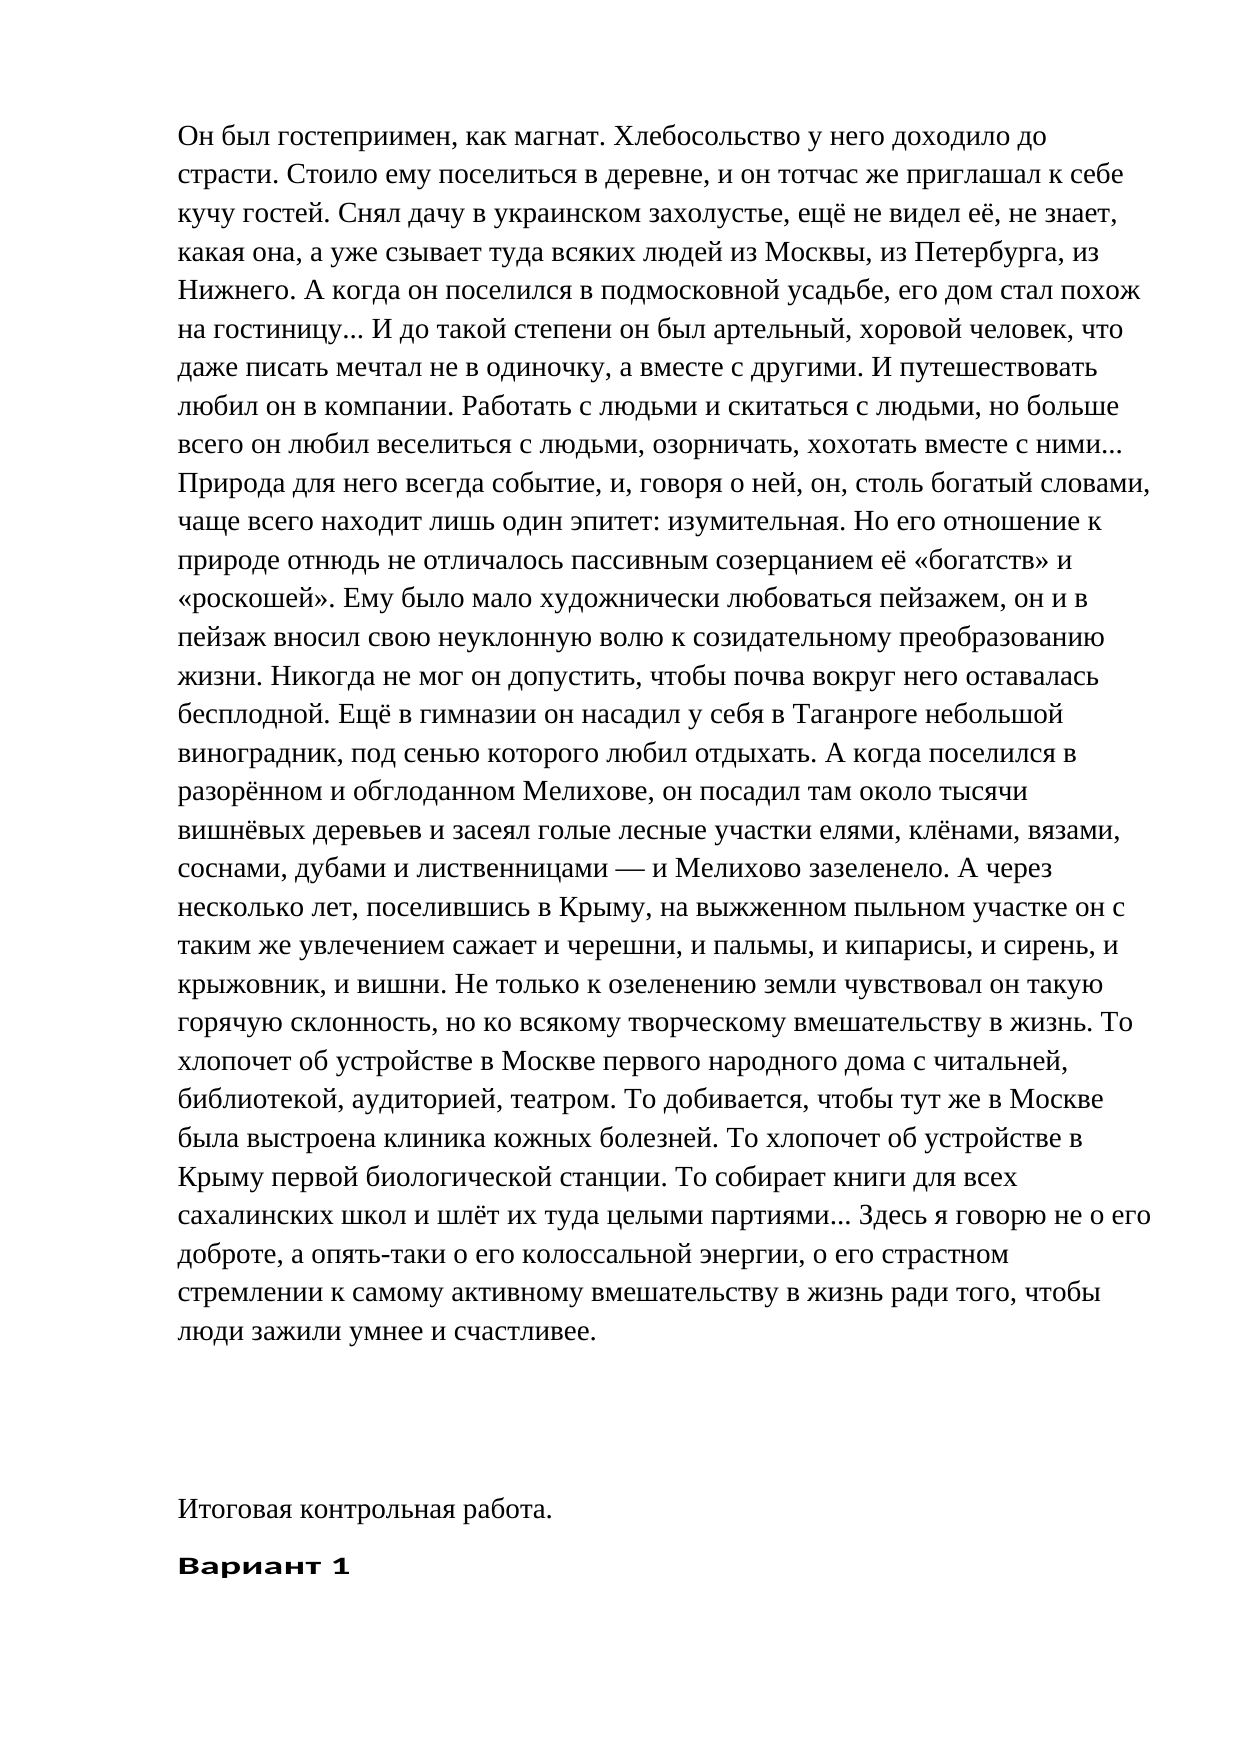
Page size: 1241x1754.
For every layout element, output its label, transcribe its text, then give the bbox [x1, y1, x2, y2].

text Итоговая контрольная работа. [177, 1491, 1152, 1524]
text Он был гостеприимен, как магнат. Хлебосольство у него доходило до страсти. Стоило ему поселиться в деревне, и он тотчас же приглашал к себе кучу гостей. Снял дачу в украинском захолустье, ещё не видел её, не знает, какая она, а уже сзывает туда всяких людей из Москвы, из Петербурга, из Нижнего. А когда он поселился в подмосковной усадьбе, его дом стал похож на гостиницу... И до такой степени он был артельный, хоровой человек, что даже писать мечтал не в одиночку, а вместе с другими. И путешествовать любил он в компании. Работать с людьми и скитаться с людьми, но больше всего он любил веселиться с людьми, озорничать, хохотать вместе с ними... Природа для него всегда событие, и, говоря о ней, он, столь богатый словами, чаще всего находит лишь один эпитет: изумительная. Но его отношение к природе отнюдь не отличалось пассивным созерцанием её «богатств» и «роскошей». Ему было мало художнически любоваться пейзажем, он и в пейзаж вносил свою неуклонную волю к созидательному преобразованию жизни. Никогда не мог он допустить, чтобы почва вокруг него оставалась бесплодной. Ещё в гимназии он насадил у себя в Таганроге небольшой виноградник, под сенью которого любил отдыхать. А когда поселился в разорённом и обглоданном Мелихове, он посадил там около тысячи вишнёвых деревьев и засеял голые лесные участки елями, клёнами, вязами, соснами, дубами и лиственницами — и Мелихово зазеленело. А через несколько лет, поселившись в Крыму, на выжженном пыльном участке он с таким же увлечением сажает и черешни, и пальмы, и кипарисы, и сирень, и крыжовник, и вишни. Не только к озеленению земли чувствовал он такую горячую склонность, но ко всякому творческому вмешательству в жизнь. То хлопочет об устройстве в Москве первого народного дома с читальней, библиотекой, аудиторией, театром. То добивается, чтобы тут же в Москве была выстроена клиника кожных болезней. То хлопочет об устройстве в Крыму первой биологической станции. То собирает книги для всех сахалинских школ и шлёт их туда целыми партиями... Здесь я говорю не о его доброте, а опять-таки о его колоссальной энергии, о его страстном стремлении к самому активному вмешательству в жизнь ради того, чтобы люди зажили умнее и счастливее. [177, 118, 1152, 1346]
text Вариант 1 [177, 1550, 1152, 1581]
